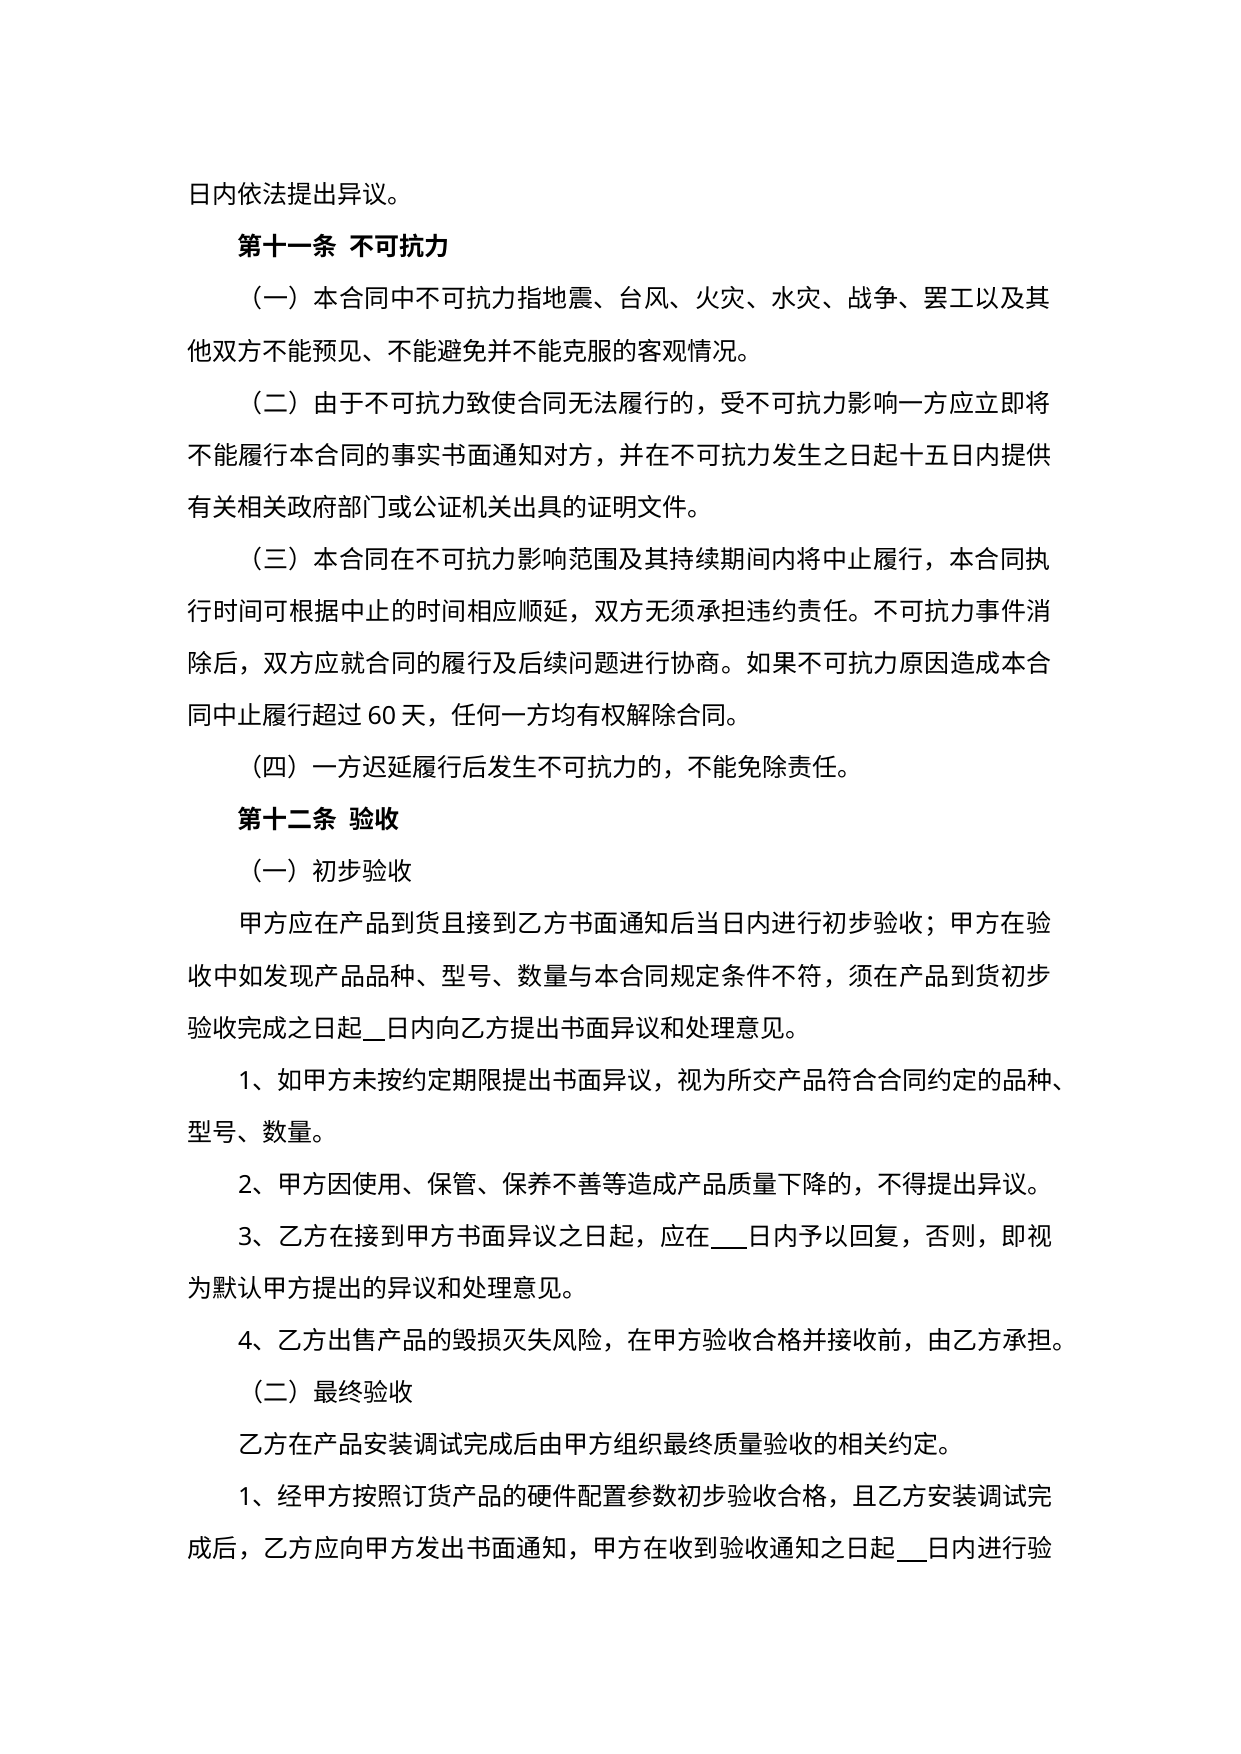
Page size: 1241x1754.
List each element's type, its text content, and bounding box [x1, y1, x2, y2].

text 甲方应在产品到货且接到乙方书面通知后当日内进行初步验收；甲方在验收中如发现产品品种、型号、数量与本合同规定条件不符，须在产品到货初步验收完成之日起 日内向乙方提出书面异议和处理意见。 [187, 891, 1053, 1047]
text （二）最终验收 [187, 1360, 1053, 1412]
text （三）本合同在不可抗力影响范围及其持续期间内将中止履行，本合同执行时间可根据中止的时间相应顺延，双方无须承担违约责任。不可抗力事件消除后，双方应就合同的履行及后续问题进行协商。如果不可抗力原因造成本合同中止履行超过60天，任何一方均有权解除合同。 [187, 527, 1053, 735]
text （四）一方迟延履行后发生不可抗力的，不能免除责任。 [187, 735, 1053, 787]
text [187, 1464, 1053, 1568]
text 2、甲方因使用、保管、保养不善等造成产品质量下降的，不得提出异议。 [187, 1152, 1053, 1204]
text （一）本合同中不可抗力指地震、台风、火灾、水灾、战争、罢工以及其他双方不能预见、不能避免并不能克服的客观情况。 [187, 266, 1053, 370]
text （一）初步验收 [187, 839, 1053, 891]
text 4、乙方出售产品的毁损灭失风险，在甲方验收合格并接收前，由乙方承担。 [187, 1308, 1053, 1360]
text 1、如甲方未按约定期限提出书面异议，视为所交产品符合合同约定的品种、型号、数量。 [187, 1047, 1053, 1152]
text （二）由于不可抗力致使合同无法履行的，受不可抗力影响一方应立即将不能履行本合同的事实书面通知对方，并在不可抗力发生之日起十五日内提供有关相关政府部门或公证机关出具的证明文件。 [187, 370, 1053, 527]
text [187, 162, 1053, 214]
text 3、乙方在接到甲方书面异议之日起，应在 日内予以回复，否则，即视为默认甲方提出的异议和处理意见。 [187, 1204, 1053, 1308]
text 第十二条 验收 [187, 787, 1053, 839]
text 第十一条 不可抗力 [187, 214, 1053, 266]
text 乙方在产品安装调试完成后由甲方组织最终质量验收的相关约定。 [187, 1412, 1053, 1464]
